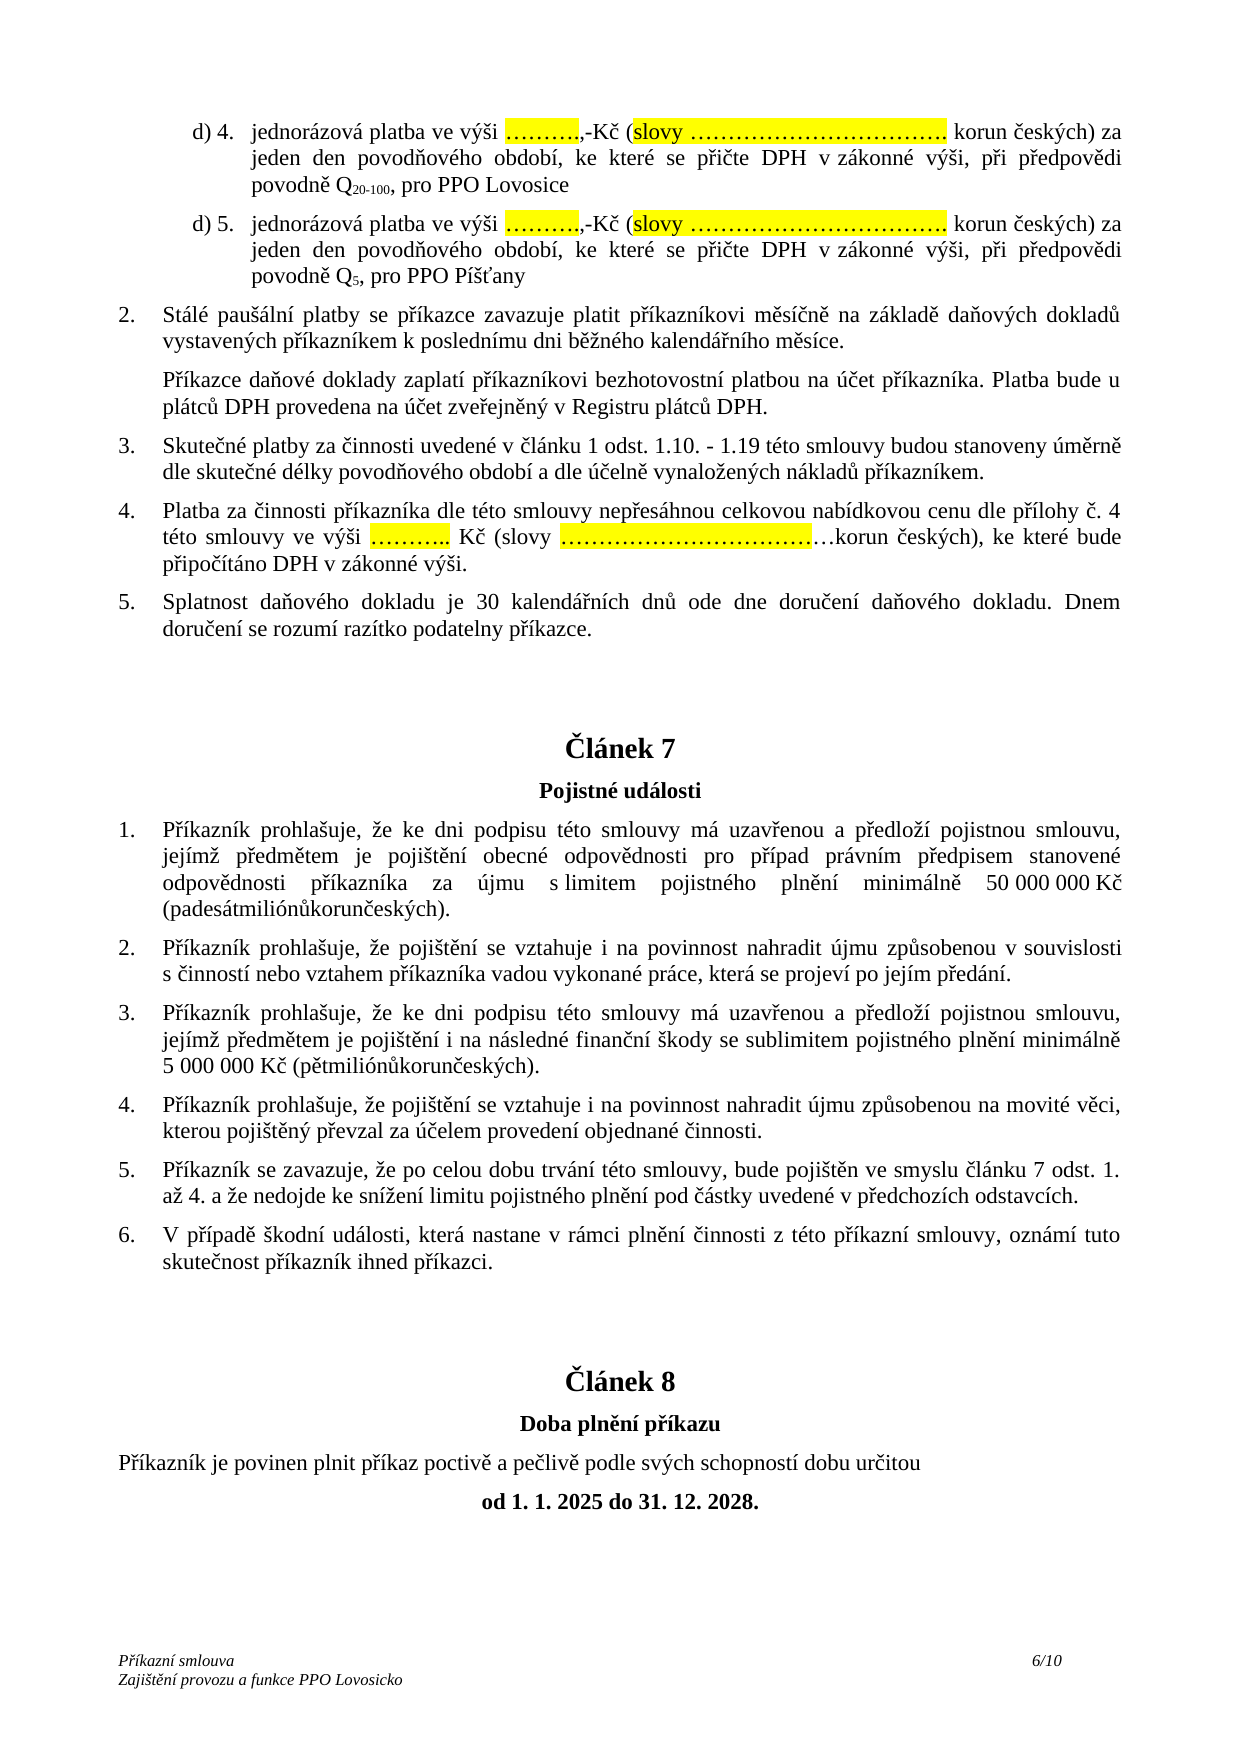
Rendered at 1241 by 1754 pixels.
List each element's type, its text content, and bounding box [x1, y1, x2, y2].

list Příkazník prohlašuje, že pojištění se vztahuje i na povinnost nahradit újmu způsobenou na movité věci, kterou pojištěný převzal za účelem provedení objednané činnosti. [118, 1091, 1122, 1144]
list V případě škodní události, která nastane v rámci plnění činnosti z této příkazní smlouvy, oznámí tuto skutečnost příkazník ihned příkazci. [118, 1221, 1122, 1274]
text Článek 8 [118, 1364, 1122, 1398]
text d) 4. jednorázová platba ve výši ……….,-Kč (slovy ……………………………. korun českých) za jeden den povodňového období, ke které se přičte DPH v zákonné výši, při předpovědi povodně Q20-100, pro PPO Lovosice [192, 118, 1122, 197]
text d) 5. jednorázová platba ve výši ……….,-Kč (slovy ……………………………. korun českých) za jeden den povodňového období, ke které se přičte DPH v zákonné výši, při předpovědi povodně Q5, pro PPO Píšťany [192, 210, 1122, 289]
list Splatnost daňového dokladu je 30 kalendářních dnů ode dne doručení daňového dokladu. Dnem doručení se rozumí razítko podatelny příkazce. [118, 588, 1122, 641]
text od 1. 1. 2025 do 31. 12. 2028. [118, 1488, 1122, 1514]
text Příkazce daňové doklady zaplatí příkazníkovi bezhotovostní platbou na účet příkazníka. Platba bude u plátců DPH provedena na účet zveřejněný v Registru plátců DPH. [162, 366, 1122, 419]
list Příkazník prohlašuje, že ke dni podpisu této smlouvy má uzavřenou a předloží pojistnou smlouvu, jejímž předmětem je pojištění i na následné finanční škody se sublimitem pojistného plnění minimálně 5 000 000 Kč (pětmiliónůkorunčeských). [118, 999, 1122, 1078]
list Příkazník se zavazuje, že po celou dobu trvání této smlouvy, bude pojištěn ve smyslu článku 7 odst. 1. až 4. a že nedojde ke snížení limitu pojistného plnění pod částky uvedené v předchozích odstavcích. [118, 1156, 1122, 1209]
text Článek 7 [118, 731, 1122, 765]
text Pojistné události [118, 777, 1122, 804]
list Příkazník prohlašuje, že pojištění se vztahuje i na povinnost nahradit újmu způsobenou v souvislosti s činností nebo vztahem příkazníka vadou vykonané práce, která se projeví po jejím předání. [118, 934, 1122, 987]
list Skutečné platby za činnosti uvedené v článku 1 odst. 1.10. - 1.19 této smlouvy budou stanoveny úměrně dle skutečné délky povodňového období a dle účelně vynaložených nákladů příkazníkem. [118, 432, 1122, 484]
list Stálé paušální platby se příkazce zavazuje platit příkazníkovi měsíčně na základě daňových dokladů vystavených příkazníkem k poslednímu dni běžného kalendářního měsíce. [118, 301, 1122, 354]
list Příkazník prohlašuje, že ke dni podpisu této smlouvy má uzavřenou a předloží pojistnou smlouvu, jejímž předmětem je pojištění obecné odpovědnosti pro případ právním předpisem stanovené odpovědnosti příkazníka za újmu s limitem pojistného plnění minimálně 50 000 000 Kč (padesátmiliónůkorunčeských). [118, 816, 1122, 922]
list Platba za činnosti příkazníka dle této smlouvy nepřesáhnou celkovou nabídkovou cenu dle přílohy č. 4 této smlouvy ve výši ……….. Kč (slovy ………………………………korun českých), ke které bude připočítáno DPH v zákonné výši. [118, 497, 1122, 576]
text Příkazník je povinen plnit příkaz poctivě a pečlivě podle svých schopností dobu určitou [118, 1449, 1122, 1476]
text Doba plnění příkazu [118, 1410, 1122, 1437]
